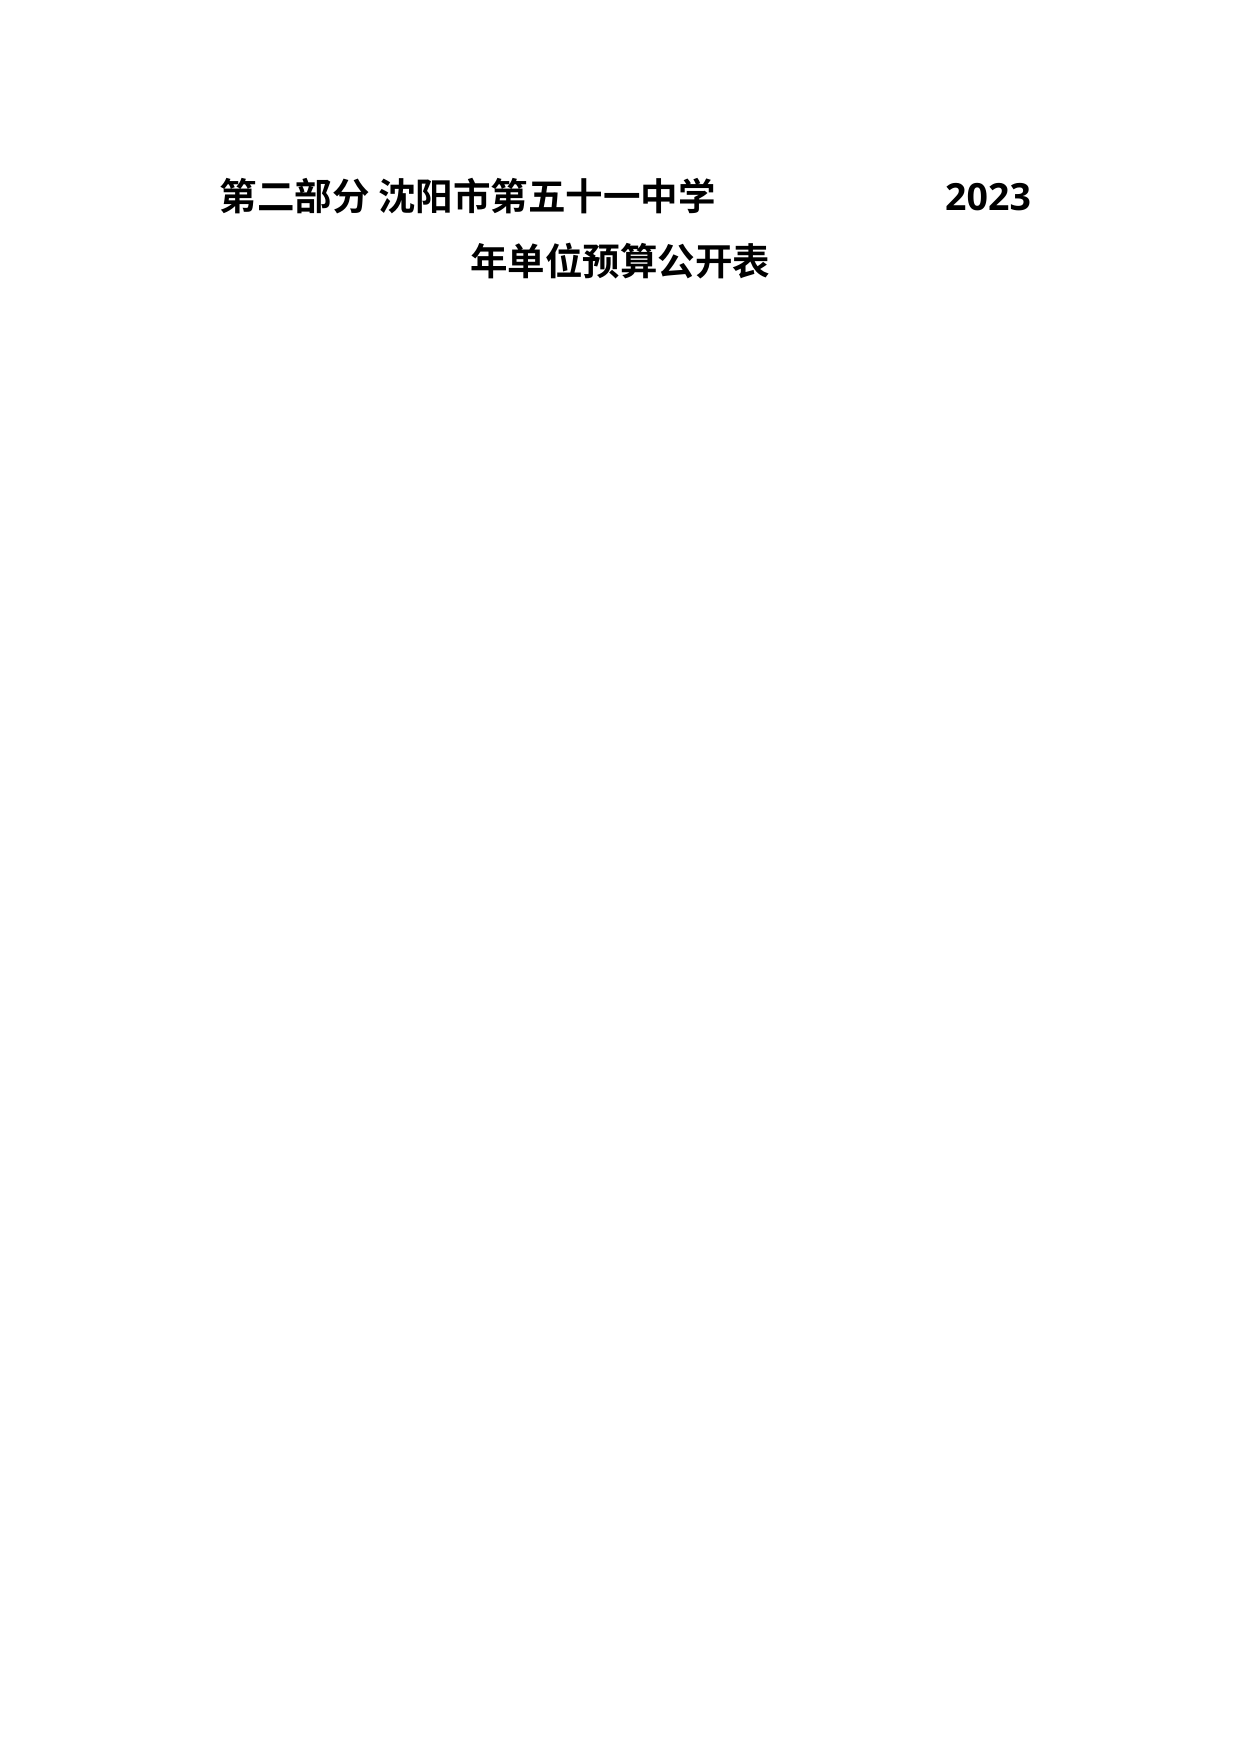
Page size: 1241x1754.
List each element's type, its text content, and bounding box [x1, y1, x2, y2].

text 第二部分 沈阳市第五十一中学 2023年单位预算公开表 [187, 162, 1053, 292]
